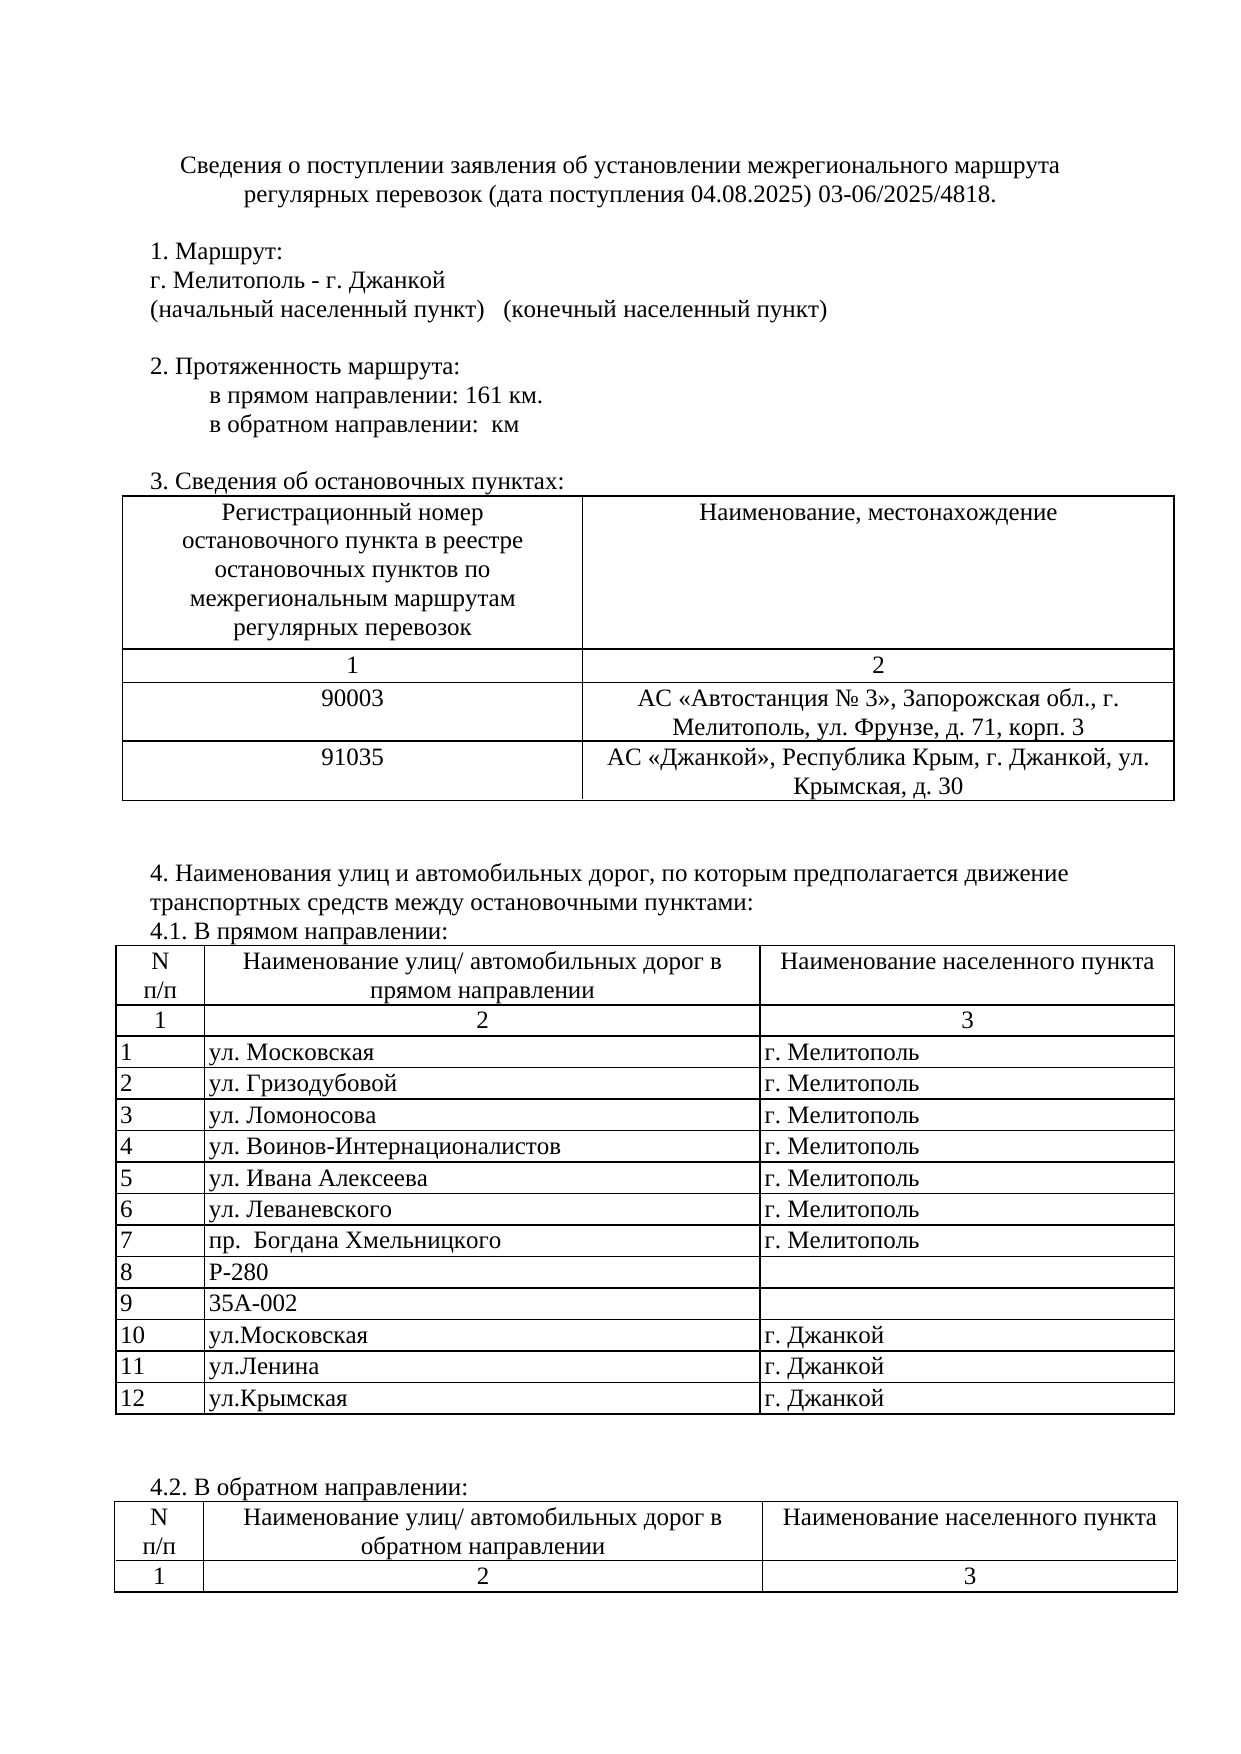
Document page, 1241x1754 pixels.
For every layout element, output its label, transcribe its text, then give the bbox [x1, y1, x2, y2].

table_cell 10 [117, 1320, 204, 1350]
table_header Наименование населенного пункта [763, 1502, 1177, 1560]
text в обратном направлении: км [150, 409, 1090, 437]
table_cell г. Джанкой [761, 1352, 1174, 1381]
table_cell 3 [761, 1006, 1174, 1035]
table_cell ул.Московская [205, 1320, 759, 1350]
table_cell АС «Автостанция № 3», Запорожская обл., г. Мелитополь, ул. Фрунзе, д. 71, корп. 3 [583, 683, 1173, 740]
table_header Регистрационный номер остановочного пункта в реестре остановочных пунктов по межрегиональным маршрутам регулярных перевозок [123, 497, 582, 648]
table_header N п/п [117, 946, 204, 1004]
text 1. Маршрут: [150, 236, 1090, 265]
table_cell 12 [117, 1383, 204, 1413]
table_cell 2 [205, 1006, 759, 1035]
table_header Наименование улиц/ автомобильных дорог в прямом направлении [205, 946, 759, 1004]
table_cell АС «Джанкой», Республика Крым, г. Джанкой, ул. Крымская, д. 30 [583, 742, 1173, 799]
text Сведения о поступлении заявления об установлении межрегионального маршрута регулярных перевозок (дата поступления 04.08.2025) 03-06/2025/4818. [150, 150, 1090, 207]
table_cell ул. Воинов-Интернационалистов [205, 1131, 759, 1161]
table_header Наименование улиц/ автомобильных дорог в обратном направлении [204, 1502, 762, 1560]
text 2. Протяженность маршрута: [150, 351, 1090, 380]
table_cell [761, 1289, 1174, 1318]
table_cell 2 [204, 1561, 762, 1591]
text (начальный населенный пункт) (конечный населенный пункт) [150, 294, 1090, 322]
table_cell 1 [117, 1006, 204, 1035]
table_cell 2 [583, 650, 1173, 681]
table_header Наименование, местонахождение [583, 497, 1173, 648]
table_cell [761, 1257, 1174, 1287]
table_cell 8 [117, 1257, 204, 1287]
table_cell г. Мелитополь [761, 1163, 1174, 1193]
table_cell ул. Леваневского [205, 1194, 759, 1224]
table_cell Р-280 [205, 1257, 759, 1287]
table_cell ул. Московская [205, 1037, 759, 1067]
table_cell 5 [117, 1163, 204, 1193]
table_cell ул. Ломоносова [205, 1100, 759, 1130]
table_cell г. Мелитополь [761, 1194, 1174, 1224]
table_cell г. Мелитополь [761, 1226, 1174, 1256]
table_cell 3 [763, 1560, 1177, 1591]
table_cell 9 [117, 1289, 204, 1318]
table_cell 35А-002 [205, 1289, 759, 1318]
table_cell 6 [117, 1194, 204, 1224]
table_header N п/п [115, 1502, 203, 1560]
table_cell ул. Ивана Алексеева [205, 1163, 759, 1193]
table_cell г. Мелитополь [761, 1068, 1174, 1098]
table_cell 7 [117, 1226, 204, 1256]
table_cell 1 [123, 650, 582, 681]
text в прямом направлении: 161 км. [150, 380, 1090, 409]
table_cell г. Мелитополь [761, 1131, 1174, 1161]
text 4.2. В обратном направлении: [150, 1472, 1090, 1501]
table_header Наименование населенного пункта [761, 946, 1174, 1004]
table_cell 4 [117, 1131, 204, 1161]
table_cell 2 [117, 1068, 204, 1098]
table_cell 11 [117, 1352, 204, 1381]
table_cell г. Мелитополь [761, 1100, 1174, 1130]
table_cell ул.Ленина [205, 1352, 759, 1381]
table_cell 1 [115, 1561, 203, 1591]
table_cell г. Мелитополь [761, 1037, 1174, 1067]
table_cell ул.Крымская [205, 1383, 759, 1413]
text 4.1. В прямом направлении: [150, 916, 1090, 945]
table_cell ул. Гризодубовой [205, 1068, 759, 1098]
table_cell пр. Богдана Хмельницкого [205, 1226, 759, 1256]
table_cell г. Джанкой [761, 1383, 1174, 1413]
table_cell 1 [117, 1037, 204, 1067]
table_cell 90003 [123, 683, 582, 740]
table_cell 3 [117, 1100, 204, 1130]
text 4. Наименования улиц и автомобильных дорог, по которым предполагается движение транспортных средств между остановочными пунктами: [150, 858, 1090, 916]
table_cell 91035 [123, 742, 582, 799]
text 3. Сведения об остановочных пунктах: [150, 466, 1090, 495]
table_cell г. Джанкой [761, 1320, 1174, 1350]
text г. Мелитополь - г. Джанкой [150, 265, 1090, 294]
